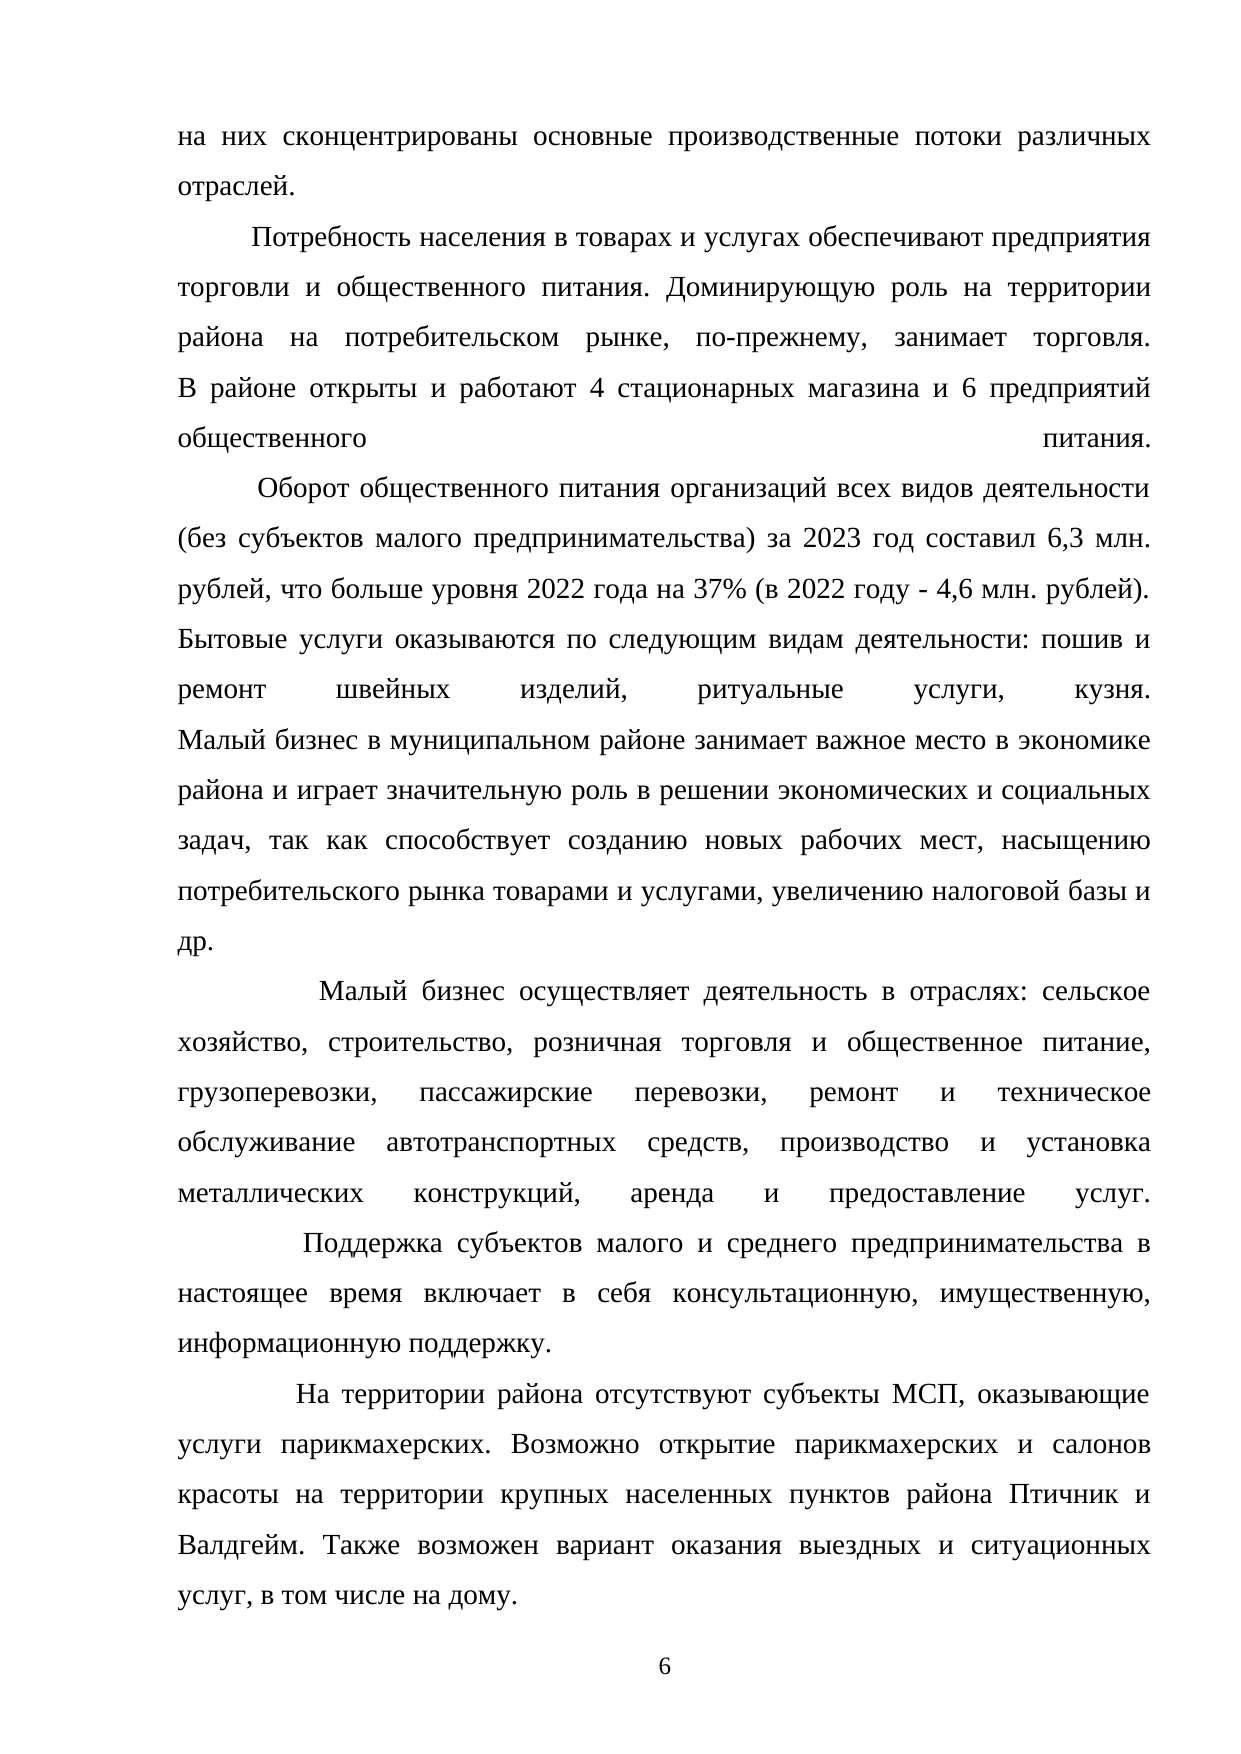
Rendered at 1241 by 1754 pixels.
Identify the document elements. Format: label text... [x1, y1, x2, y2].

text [177, 118, 1152, 1359]
text На территории района отсутствуют субъекты МСП, оказывающие услуги парикмахерских. Возможно открытие парикмахерских и салонов красоты на территории крупных населенных пунктов района Птичник и Валдгейм. Также возможен вариант оказания выездных и ситуационных услуг, в том числе на дому. [177, 1376, 1152, 1611]
